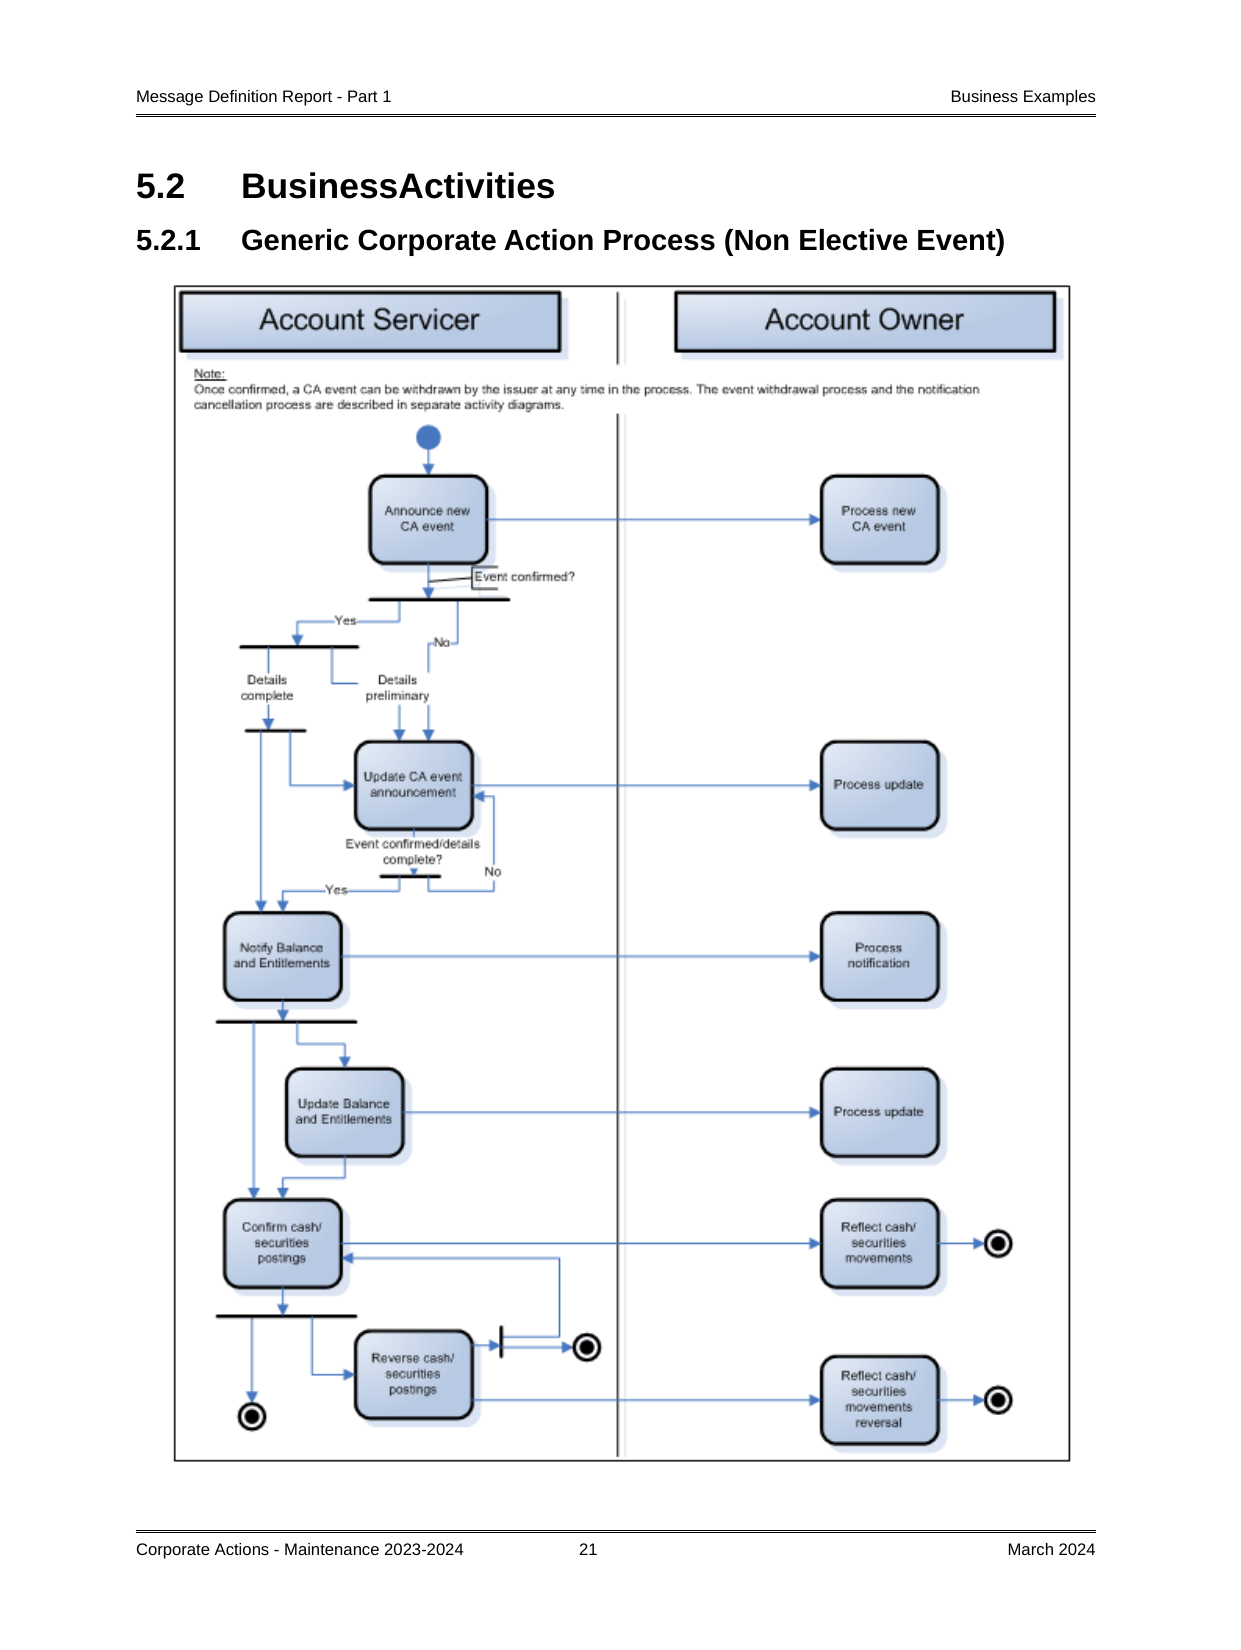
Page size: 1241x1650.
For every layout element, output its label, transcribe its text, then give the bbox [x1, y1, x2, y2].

subtitle BusinessActivities [136, 166, 1104, 206]
picture [168, 281, 1072, 1465]
subtitle Generic Corporate Action Process (Non Elective Event) [136, 223, 1104, 256]
